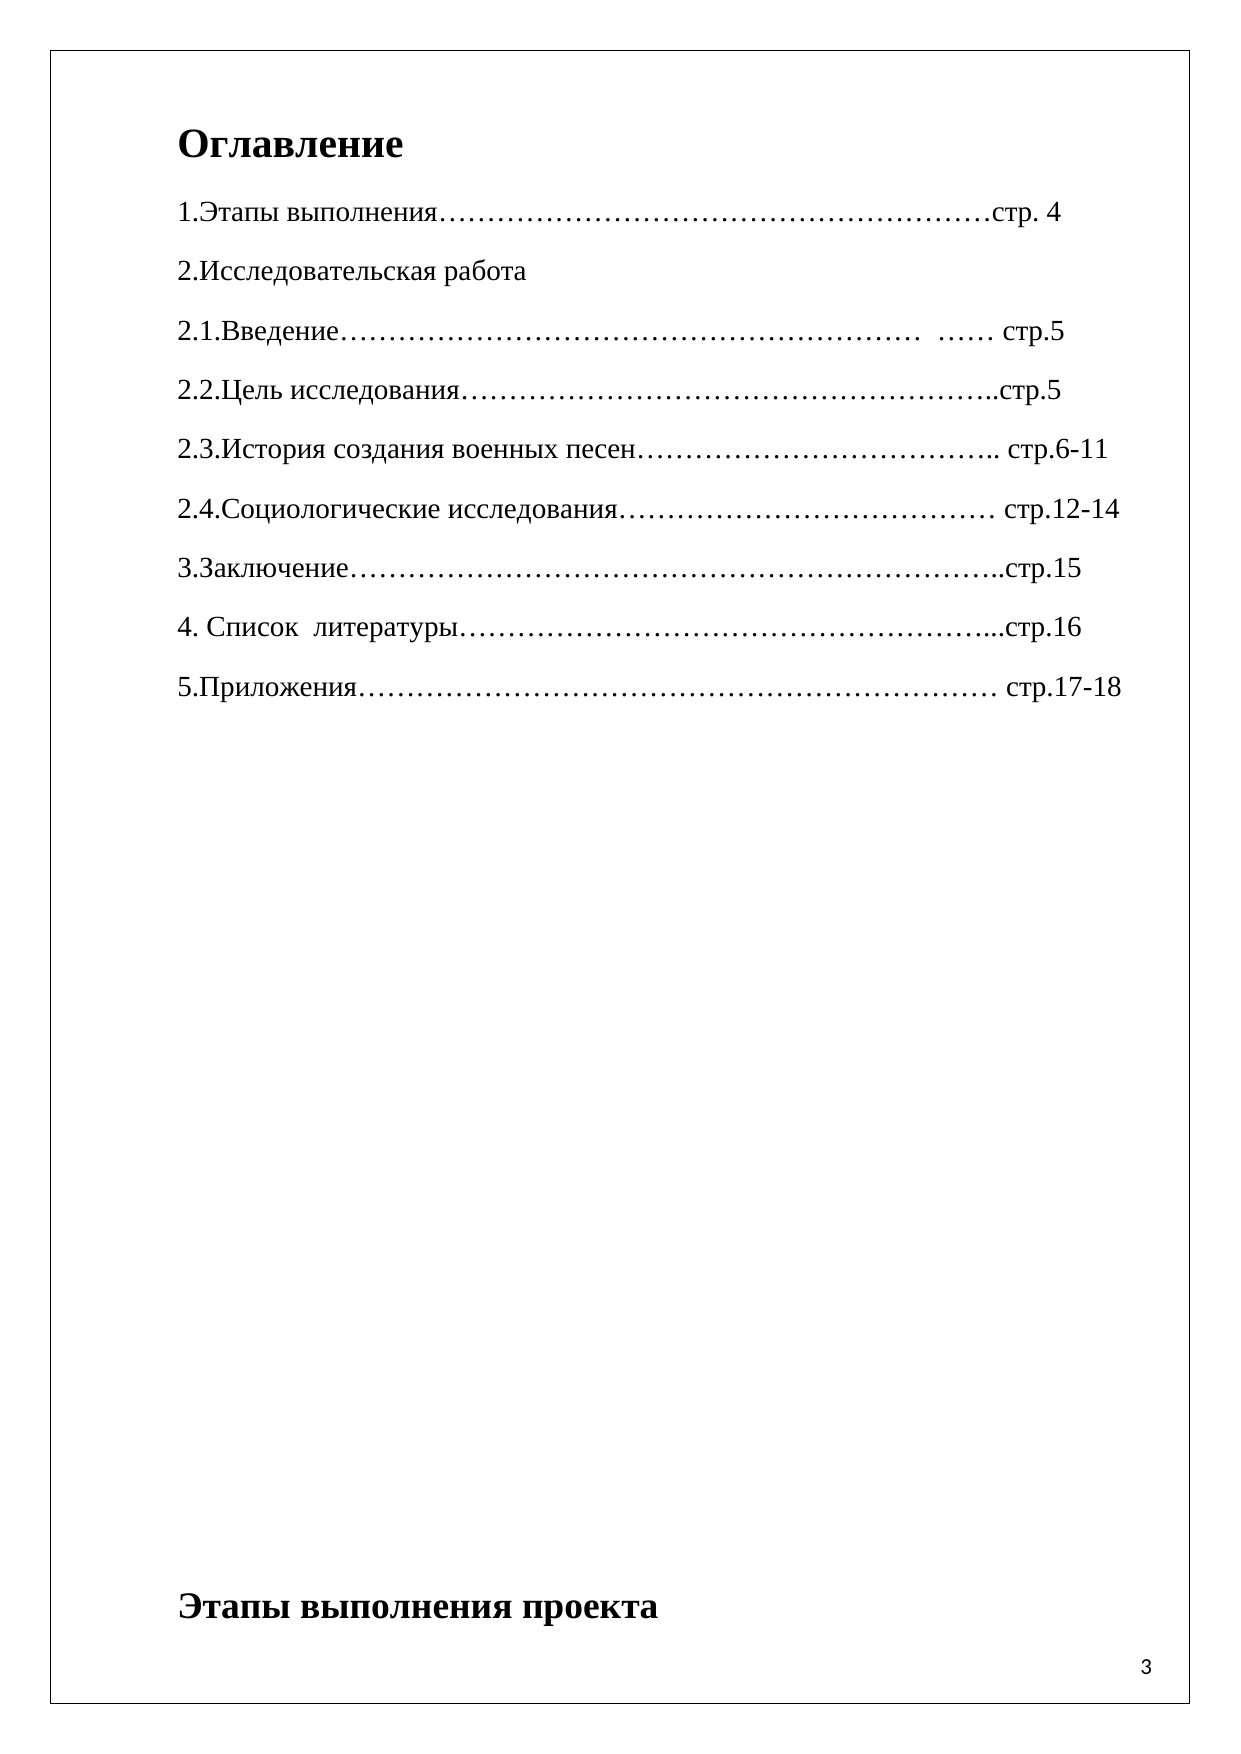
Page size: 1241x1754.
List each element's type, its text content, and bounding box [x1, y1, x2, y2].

text 2.Исследовательская работа [177, 253, 1152, 287]
text 2.4.Социологические исследования………………………………… стр.12-14 [177, 491, 1152, 524]
text Оглавление [177, 118, 1152, 166]
text Этапы выполнения проекта [177, 1583, 1152, 1627]
text 2.1.Введение…………………………………………………… …… стр.5 [177, 313, 1152, 346]
text 5.Приложения………………………………………………………… стр.17-18 [177, 669, 1152, 702]
text 1.Этапы выполнения…………………………………………………стр. 4 [177, 194, 1152, 227]
text 4. Список литературы………………………………………………...стр.16 [177, 609, 1152, 643]
text 2.2.Цель исследования………………………………………………..стр.5 [177, 372, 1152, 406]
text 2.3.История создания военных песен……………………………….. стр.6-11 [177, 431, 1152, 465]
text 3.Заключение…………………………………………………………..стр.15 [177, 550, 1152, 584]
